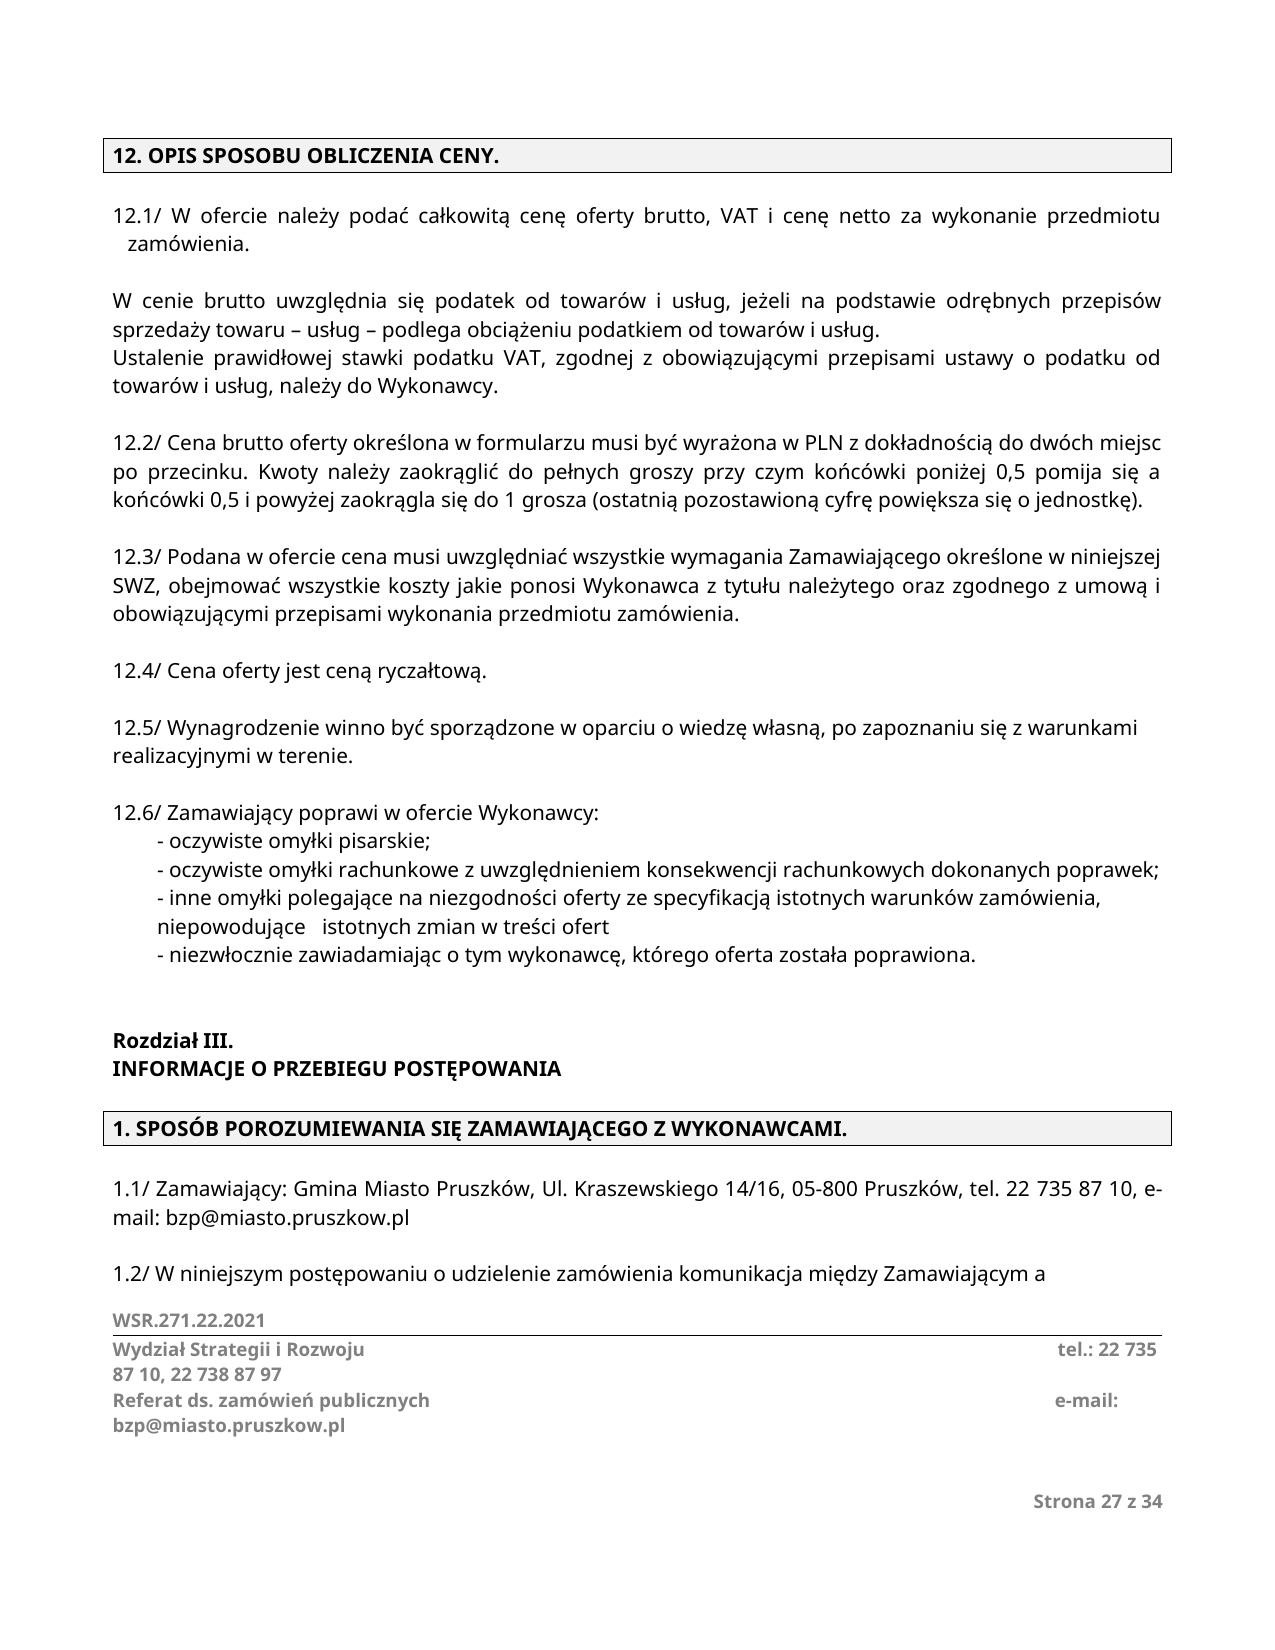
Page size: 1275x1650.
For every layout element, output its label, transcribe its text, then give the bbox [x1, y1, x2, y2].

text 12.6/ Zamawiający poprawi w ofercie Wykonawcy: [112, 798, 1162, 827]
text - oczywiste omyłki pisarskie; [157, 827, 1162, 855]
text 12.2/ Cena brutto oferty określona w formularzu musi być wyrażona w PLN z dokładnością do dwóch miejsc po przecinku. Kwoty należy zaokrąglić do pełnych groszy przy czym końcówki poniżej 0,5 pomija się a końcówki 0,5 i powyżej zaokrągla się do 1 grosza (ostatnią pozostawioną cyfrę powiększa się o jednostkę). [112, 428, 1162, 514]
text Rozdział III. [112, 1026, 1162, 1054]
text - oczywiste omyłki rachunkowe z uwzględnieniem konsekwencji rachunkowych dokonanych poprawek; [157, 855, 1162, 883]
text 12.3/ Podana w ofercie cena musi uwzględniać wszystkie wymagania Zamawiającego określone w niniejszej SWZ, obejmować wszystkie koszty jakie ponosi Wykonawca z tytułu należytego oraz zgodnego z umową i obowiązującymi przepisami wykonania przedmiotu zamówienia. [112, 542, 1162, 628]
text 12. OPIS SPOSOBU OBLICZENIA CENY. [104, 139, 1171, 172]
text W cenie brutto uwzględnia się podatek od towarów i usług, jeżeli na podstawie odrębnych przepisów sprzedaży towaru – usług – podlega obciążeniu podatkiem od towarów i usług. [112, 286, 1162, 343]
text 1.1/ Zamawiający: Gmina Miasto Pruszków, Ul. Kraszewskiego 14/16, 05-800 Pruszków, tel. 22 735 87 10, e-mail: bzp@miasto.pruszkow.pl [112, 1174, 1162, 1231]
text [112, 1259, 1162, 1288]
text 12.4/ Cena oferty jest ceną ryczałtową. [112, 656, 1162, 684]
text Ustalenie prawidłowej stawki podatku VAT, zgodnej z obowiązującymi przepisami ustawy o podatku od towarów i usług, należy do Wykonawcy. [112, 343, 1162, 400]
text INFORMACJE O PRZEBIEGU POSTĘPOWANIA [112, 1054, 1162, 1083]
text 12.5/ Wynagrodzenie winno być sporządzone w oparciu o wiedzę własną, po zapoznaniu się z warunkami realizacyjnymi w terenie. [112, 713, 1162, 770]
text 12.1/ W ofercie należy podać całkowitą cenę oferty brutto, VAT i cenę netto za wykonanie przedmiotu zamówienia. [112, 201, 1162, 258]
text - niezwłocznie zawiadamiając o tym wykonawcę, którego oferta została poprawiona. [112, 940, 1162, 969]
text 1. SPOSÓB POROZUMIEWANIA SIĘ ZAMAWIAJĄCEGO Z WYKONAWCAMI. [104, 1112, 1171, 1145]
text - inne omyłki polegające na niezgodności oferty ze specyfikacją istotnych warunków zamówienia, niepowodujące istotnych zmian w treści ofert [157, 883, 1162, 940]
